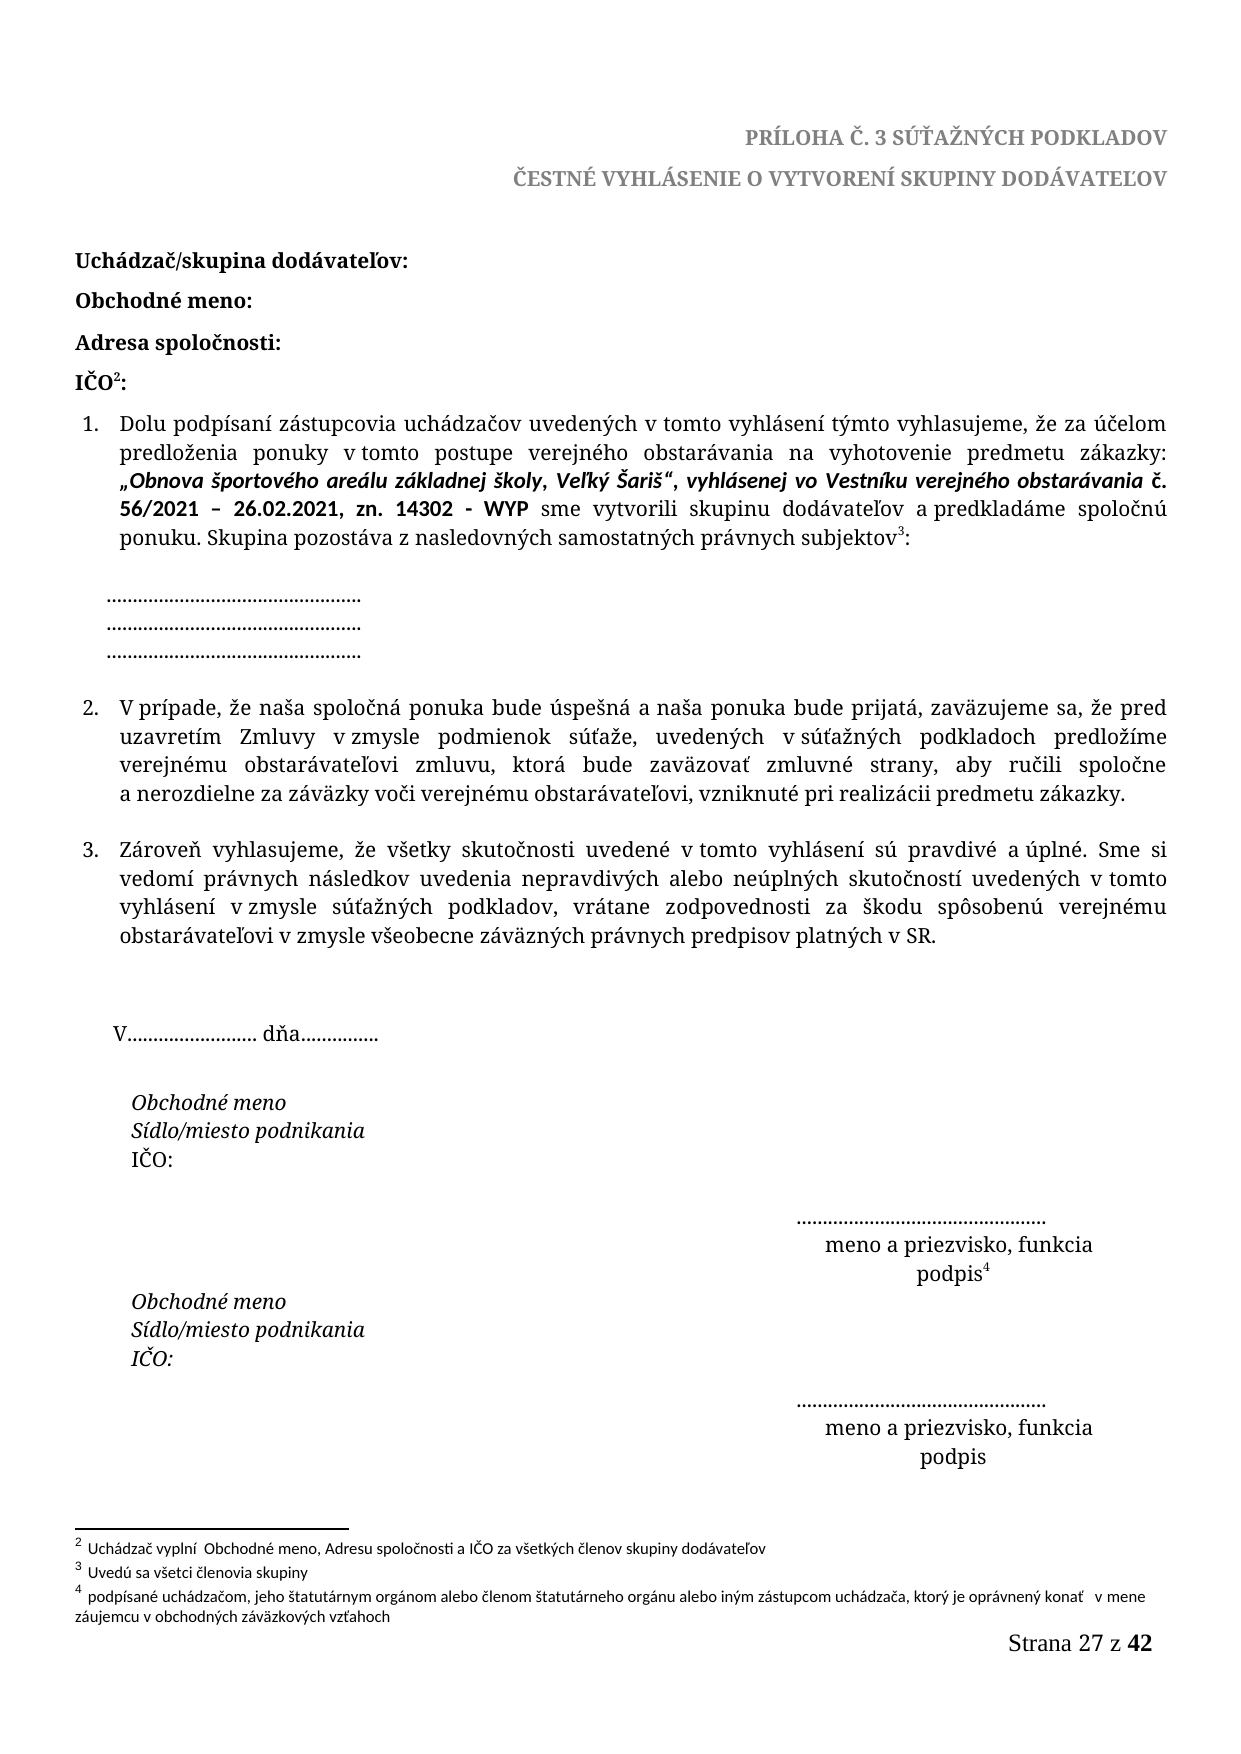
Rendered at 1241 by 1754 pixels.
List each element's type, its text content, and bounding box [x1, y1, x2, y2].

text Obchodné meno: [75, 287, 1167, 315]
text Čestné vyhlásenie o vytvorení skupiny dodávateľov [75, 164, 1167, 192]
text Uchádzač/skupina dodávateľov: [75, 246, 1167, 274]
list ................................................. [106, 580, 1167, 608]
list ................................................. [106, 608, 1167, 637]
list ................................................. [106, 637, 1167, 665]
text IČO: [131, 1344, 1167, 1372]
text ................................................ [75, 1385, 1167, 1413]
list Dolu podpísaní zástupcovia uchádzačov uvedených v tomto vyhlásení týmto vyhlasujeme, že za účelom predloženia ponuky v tomto postupe verejného obstarávania na vyhotovenie predmetu zákazky: „Obnova športového areálu základnej školy, Veľký Šariš“, vyhlásenej vo Vestníku verejného obstarávania č. 56/2021 – 26.02.2021, zn. 14302 - WYP sme vytvorili skupinu dodávateľov a predkladáme spoločnú ponuku. Skupina pozostáva z nasledovných samostatných právnych subjektov: [82, 409, 1167, 551]
text meno a priezvisko, funkcia [195, 1230, 1167, 1259]
text Sídlo/miesto podnikania [131, 1316, 1167, 1344]
text ................................................ [75, 1202, 1167, 1230]
text IČO: [75, 368, 1167, 397]
text meno a priezvisko, funkcia [195, 1413, 1167, 1442]
text podpis [739, 1442, 1167, 1470]
list Zároveň vyhlasujeme, že všetky skutočnosti uvedené v tomto vyhlásení sú pravdivé a úplné. Sme si vedomí právnych následkov uvedenia nepravdivých alebo neúplných skutočností uvedených v tomto vyhlásení v zmysle súťažných podkladov, vrátane zodpovednosti za škodu spôsobenú verejnému obstarávateľovi v zmysle všeobecne záväzných právnych predpisov platných v SR. [82, 836, 1167, 949]
text IČO: [131, 1145, 1167, 1173]
text Adresa spoločnosti: [75, 328, 1167, 356]
text PRÍLOHA Č. 3 súťažných podkladov [75, 123, 1167, 151]
text V......................... dňa............... [75, 1019, 1167, 1047]
text Obchodné meno [131, 1287, 1167, 1316]
list V prípade, že naša spoločná ponuka bude úspešná a naša ponuka bude prijatá, zaväzujeme sa, že pred uzavretím Zmluvy v zmysle podmienok súťaže, uvedených v súťažných podkladoch predložíme verejnému obstarávateľovi zmluvu, ktorá bude zaväzovať zmluvné strany, aby ručili spoločne a nerozdielne za záväzky voči verejnému obstarávateľovi, vzniknuté pri realizácii predmetu zákazky. [82, 693, 1167, 807]
text Obchodné meno [131, 1088, 1167, 1117]
text podpis [665, 1259, 1167, 1287]
text Sídlo/miesto podnikania [131, 1117, 1167, 1145]
